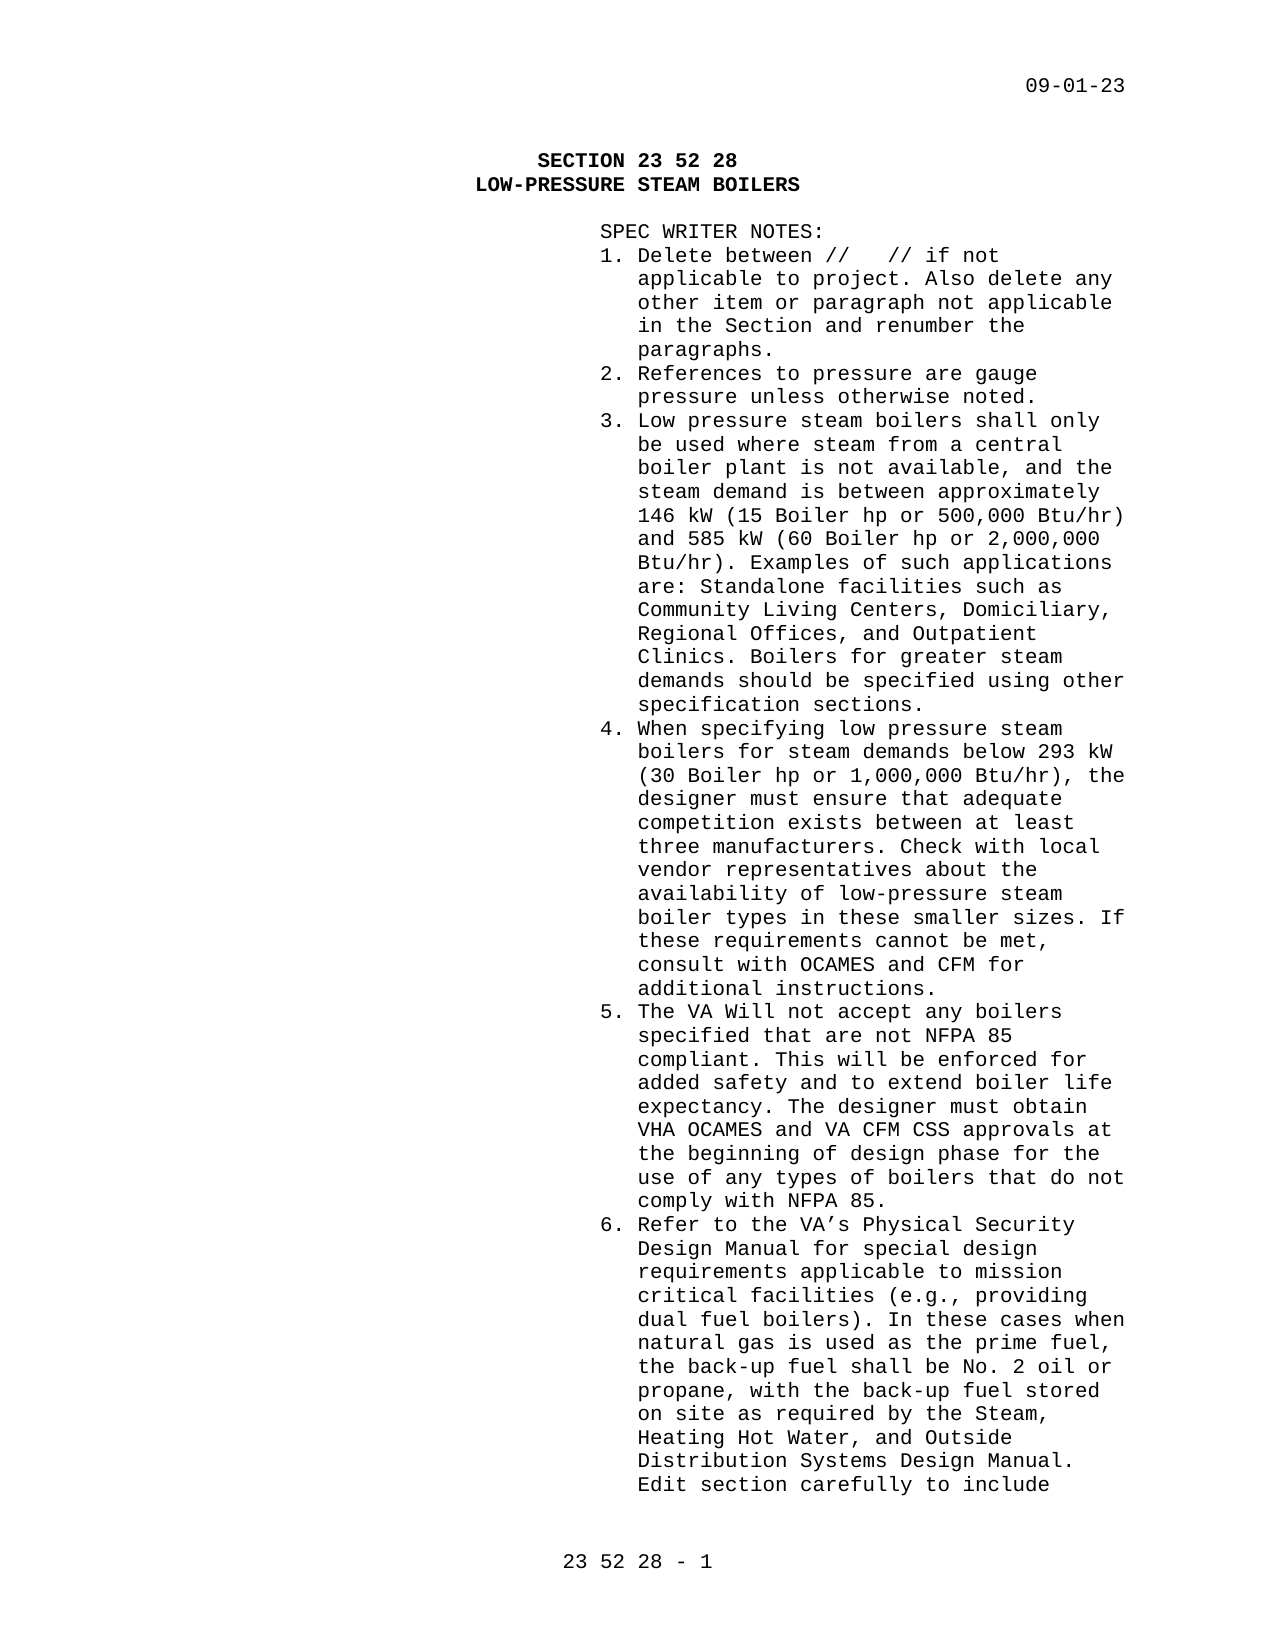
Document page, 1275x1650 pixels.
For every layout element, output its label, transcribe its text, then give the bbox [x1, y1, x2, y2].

text 3. Low pressure steam boilers shall only be used where steam from a central boiler plant is not available, and the steam demand is between approximately 146 kW (15 Boiler hp or 500,000 Btu/hr) and 585 kW (60 Boiler hp or 2,000,000 Btu/hr). Examples of such applications are: Standalone facilities such as Community Living Centers, Domiciliary, Regional Offices, and Outpatient Clinics. Boilers for greater steam demands should be specified using other specification sections. [600, 410, 1125, 717]
title LOW-PRESSURE STEAM BOILERS [150, 174, 1125, 197]
text 5. The VA Will not accept any boilers specified that are not NFPA 85 compliant. This will be enforced for added safety and to extend boiler life expectancy. The designer must obtain VHA OCAMES and VA CFM CSS approvals at the beginning of design phase for the use of any types of boilers that do not comply with NFPA 85. [600, 1001, 1125, 1214]
text 2. References to pressure are gauge pressure unless otherwise noted. [600, 363, 1125, 410]
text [600, 1214, 1125, 1498]
text 4. When specifying low pressure steam boilers for steam demands below 293 kW (30 Boiler hp or 1,000,000 Btu/hr), the designer must ensure that adequate competition exists between at least three manufacturers. Check with local vendor representatives about the availability of low-pressure steam boiler types in these smaller sizes. If these requirements cannot be met, consult with OCAMES and CFM for additional instructions. [600, 717, 1125, 1001]
text SPEC WRITER NOTES: [600, 221, 1125, 244]
title SECTION 23 52 28 [150, 150, 1125, 174]
text 1. Delete between // // if not applicable to project. Also delete any other item or paragraph not applicable in the Section and renumber the paragraphs. [600, 244, 1125, 363]
